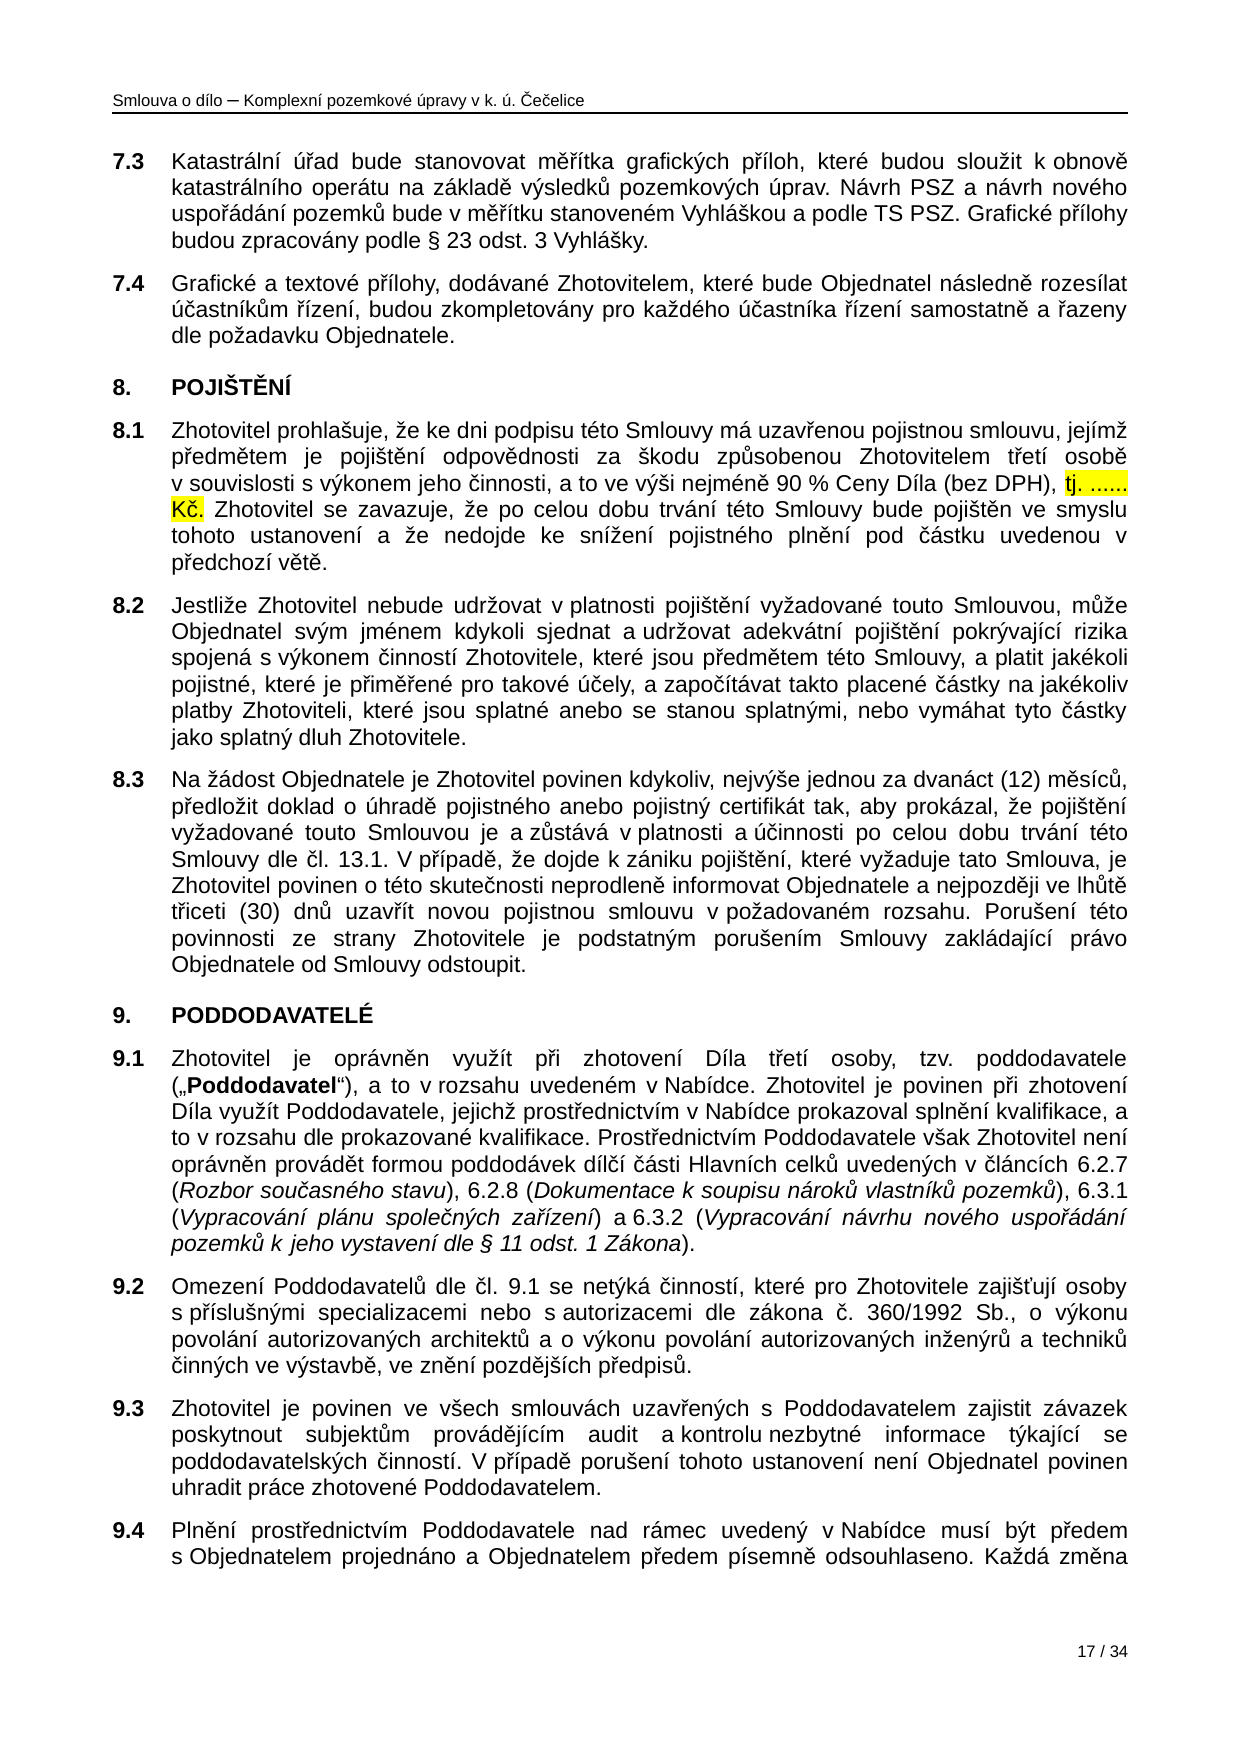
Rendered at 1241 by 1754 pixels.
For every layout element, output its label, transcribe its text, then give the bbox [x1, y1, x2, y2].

text Katastrální úřad bude stanovovat měřítka grafických příloh, které budou sloužit k obnově katastrálního operátu na základě výsledků pozemkových úprav. Návrh PSZ a návrh nového uspořádání pozemků bude v měřítku stanoveném Vyhláškou a podle TS PSZ. Grafické přílohy budou zpracovány podle § 23 odst. 3 Vyhlášky. [112, 148, 1128, 253]
text Zhotovitel je oprávněn využít při zhotovení Díla třetí osoby, tzv. poddodavatele („Poddodavatel“), a to v rozsahu uvedeném v Nabídce. Zhotovitel je povinen při zhotovení Díla využít Poddodavatele, jejichž prostřednictvím v Nabídce prokazoval splnění kvalifikace, a to v rozsahu dle prokazované kvalifikace. Prostřednictvím Poddodavatele však Zhotovitel není oprávněn provádět formou poddodávek dílčí části Hlavních celků uvedených v článcích 6.2.7 (Rozbor současného stavu), 6.2.8 (Dokumentace k soupisu nároků vlastníků pozemků), 6.3.1 (Vypracování plánu společných zařízení) a 6.3.2 (Vypracování návrhu nového uspořádání pozemků k jeho vystavení dle § 11 odst. 1 Zákona). [112, 1045, 1128, 1256]
text Poddodavatelé [112, 1002, 1128, 1029]
text Zhotovitel je povinen ve všech smlouvách uzavřených s Poddodavatelem zajistit závazek poskytnout subjektům provádějícím audit a kontrolu nezbytné informace týkající se poddodavatelských činností. V případě porušení tohoto ustanovení není Objednatel povinen uhradit práce zhotovené Poddodavatelem. [112, 1395, 1128, 1500]
text Na žádost Objednatele je Zhotovitel povinen kdykoliv, nejvýše jednou za dvanáct (12) měsíců, předložit doklad o úhradě pojistného anebo pojistný certifikát tak, aby prokázal, že pojištění vyžadované touto Smlouvou je a zůstává v platnosti a účinnosti po celou dobu trvání této Smlouvy dle čl. 13.1. V případě, že dojde k zániku pojištění, které vyžaduje tato Smlouva, je Zhotovitel povinen o této skutečnosti neprodleně informovat Objednatele a nejpozději ve lhůtě třiceti (30) dnů uzavřít novou pojistnou smlouvu v požadovaném rozsahu. Porušení této povinnosti ze strany Zhotovitele je podstatným porušením Smlouvy zakládající právo Objednatele od Smlouvy odstoupit. [112, 766, 1128, 977]
text Pojištění [112, 374, 1128, 400]
text Omezení Poddodavatelů dle čl. 9.1 se netýká činností, které pro Zhotovitele zajišťují osoby s příslušnými specializacemi nebo s autorizacemi dle zákona č. 360/1992 Sb., o výkonu povolání autorizovaných architektů a o výkonu povolání autorizovaných inženýrů a techniků činných ve výstavbě, ve znění pozdějších předpisů. [112, 1273, 1128, 1378]
text Jestliže Zhotovitel nebude udržovat v platnosti pojištění vyžadované touto Smlouvou, může Objednatel svým jménem kdykoli sjednat a udržovat adekvátní pojištění pokrývající rizika spojená s výkonem činností Zhotovitele, které jsou předmětem této Smlouvy, a platit jakékoli pojistné, které je přiměřené pro takové účely, a započítávat takto placené částky na jakékoliv platby Zhotoviteli, které jsou splatné anebo se stanou splatnými, nebo vymáhat tyto částky jako splatný dluh Zhotovitele. [112, 592, 1128, 750]
text Grafické a textové přílohy, dodávané Zhotovitelem, které bude Objednatel následně rozesílat účastníkům řízení, budou zkompletovány pro každého účastníka řízení samostatně a řazeny dle požadavku Objednatele. [112, 270, 1128, 349]
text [112, 1517, 1128, 1570]
text Zhotovitel prohlašuje, že ke dni podpisu této Smlouvy má uzavřenou pojistnou smlouvu, jejímž předmětem je pojištění odpovědnosti za škodu způsobenou Zhotovitelem třetí osobě v souvislosti s výkonem jeho činnosti, a to ve výši nejméně 90 % Ceny Díla (bez DPH), tj. ...... Kč. Zhotovitel se zavazuje, že po celou dobu trvání této Smlouvy bude pojištěn ve smyslu tohoto ustanovení a že nedojde ke snížení pojistného plnění pod částku uvedenou v předchozí větě. [112, 417, 1128, 575]
